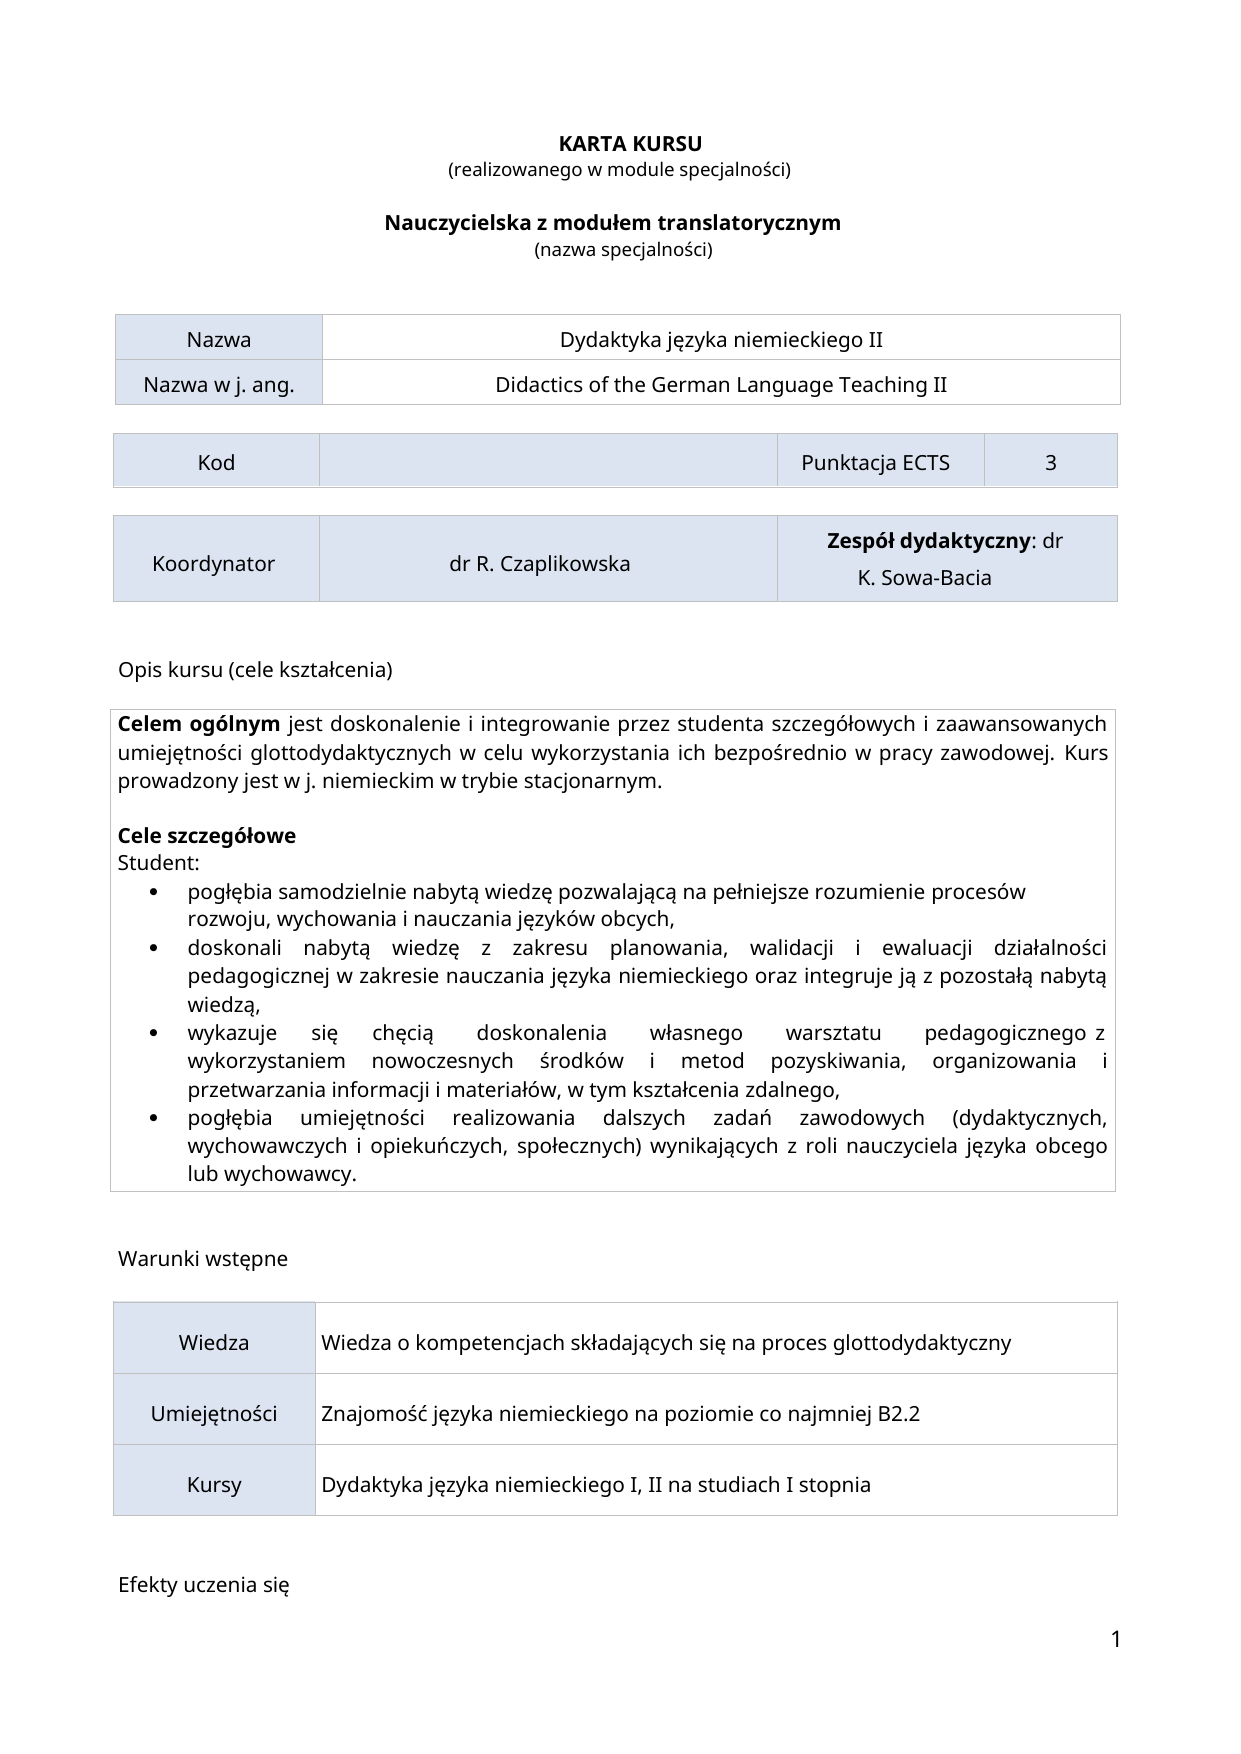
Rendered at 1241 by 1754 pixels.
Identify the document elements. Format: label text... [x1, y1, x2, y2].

table_cell Didactics of the German Language Teaching II [323, 360, 1120, 404]
table_cell Dydaktyka języka niemieckiego I, II na studiach I stopnia [316, 1445, 1117, 1515]
table_header Koordynator [114, 516, 319, 601]
table_header dr R. Czaplikowska [320, 516, 777, 601]
table_header Punktacja ECTS [778, 434, 984, 486]
table_cell Znajomość języka niemieckiego na poziomie co najmniej B2.2 [316, 1374, 1117, 1444]
subtitle KARTA KURSU [433, 131, 827, 156]
text Efekty uczenia się [118, 1570, 1132, 1598]
table_header [320, 434, 777, 486]
table_header Nazwa [116, 315, 322, 359]
text Warunki wstępne [118, 1244, 1132, 1273]
table_header Wiedza [114, 1303, 315, 1373]
text Nauczycielska z modułem translatorycznym [94, 210, 1132, 236]
table_header 3 [985, 434, 1117, 486]
table_header Kod [114, 434, 319, 486]
table_cell Umiejętności [114, 1374, 315, 1444]
table_header Wiedza o kompetencjach składających się na proces glottodydaktyczny [316, 1303, 1117, 1373]
table_cell Kursy [114, 1445, 315, 1515]
table_cell Nazwa w j. ang. [116, 360, 322, 404]
table_header Zespół dydaktyczny: dr K. Sowa-Bacia [778, 516, 1117, 601]
text (realizowanego w module specjalności) [412, 156, 827, 182]
text (nazwa specjalności) [412, 236, 834, 261]
table_header Dydaktyka języka niemieckiego II [323, 315, 1120, 359]
text Opis kursu (cele kształcenia) [118, 656, 1132, 684]
